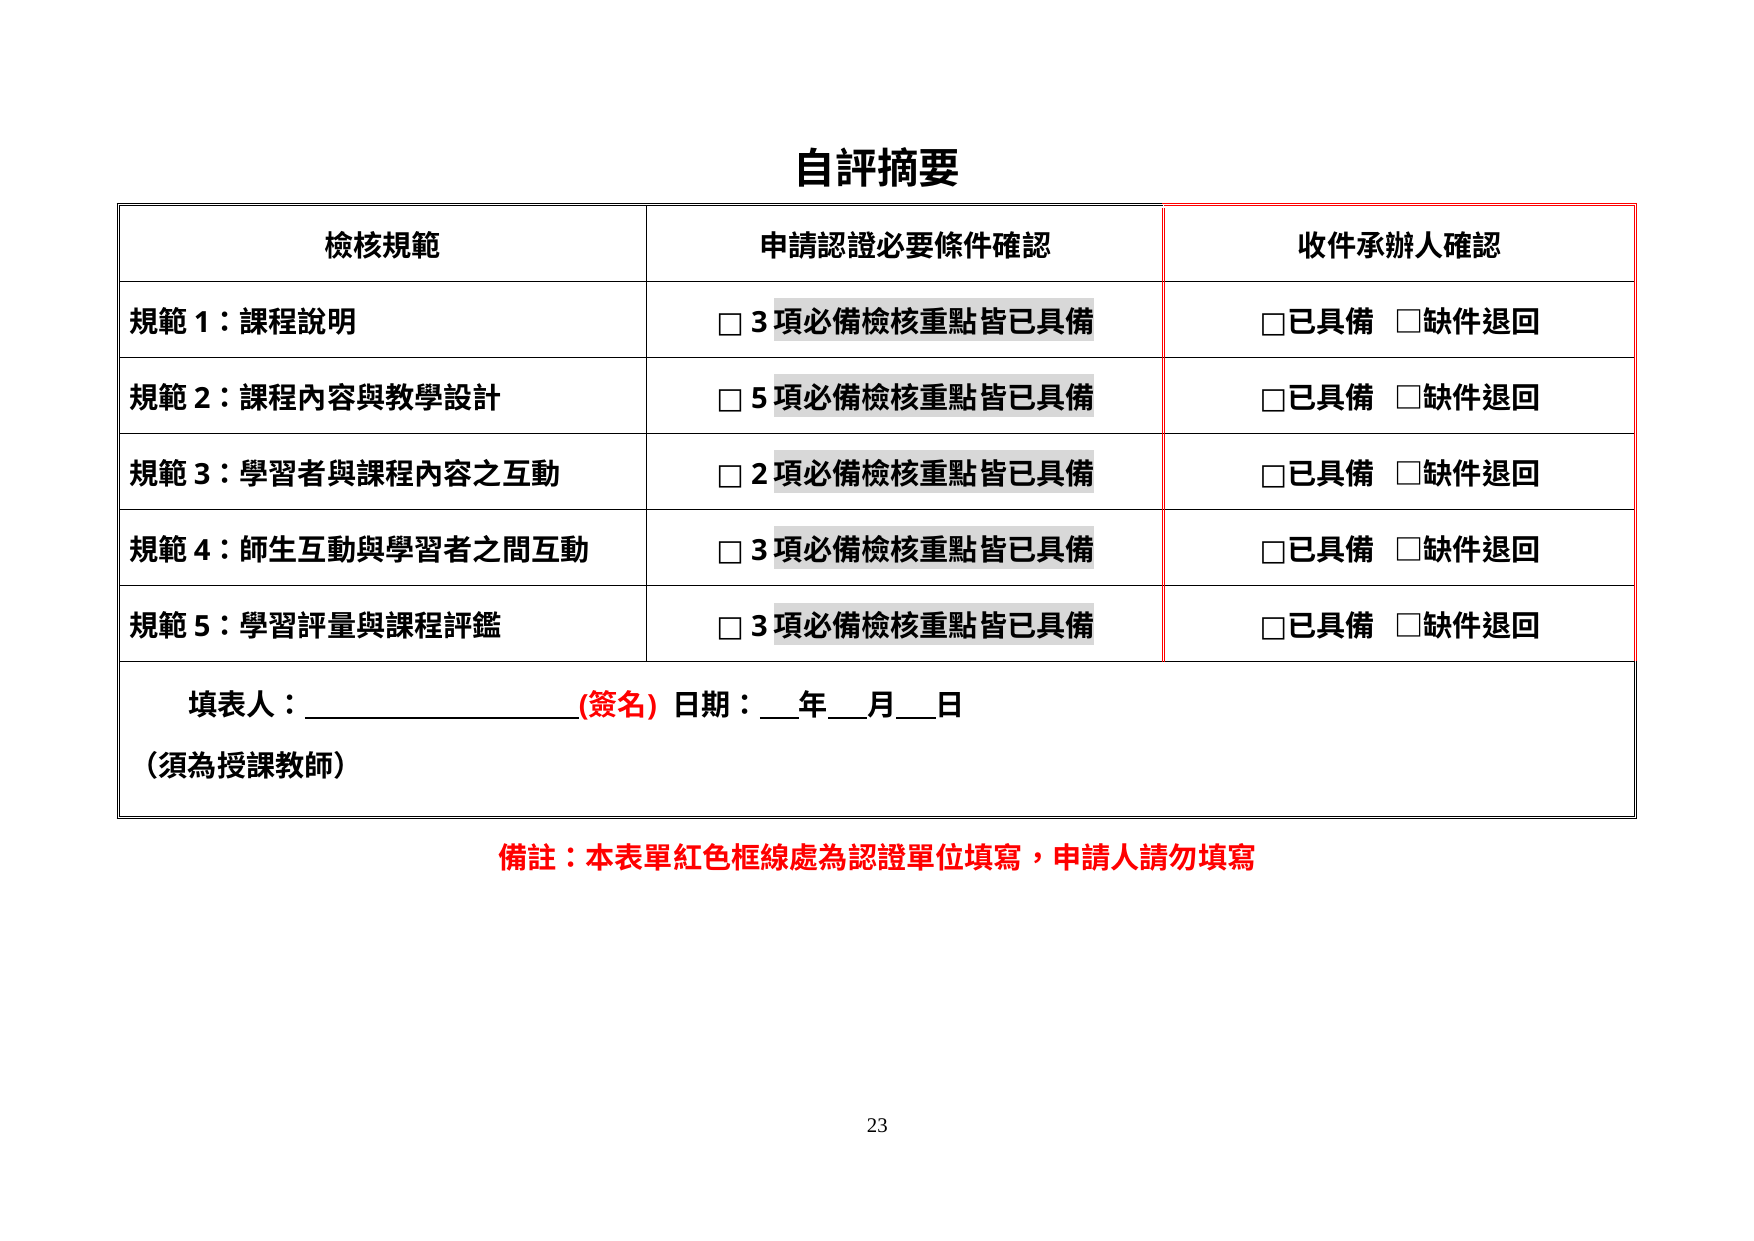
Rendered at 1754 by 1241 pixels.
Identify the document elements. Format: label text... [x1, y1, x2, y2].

table_header 檢核規範 [120, 206, 646, 281]
table_cell □ 3項必備檢核重點皆已具備 [647, 510, 1162, 585]
table_header 申請認證必要條件確認 [647, 204, 1164, 281]
table_cell □ 5項必備檢核重點皆已具備 [647, 358, 1162, 433]
text 自評摘要 [118, 128, 1636, 203]
table_cell 規範4：師生互動與學習者之間互動 [120, 510, 646, 585]
table_cell □已具備 □缺件退回 [1165, 510, 1634, 585]
table_cell □已具備 □缺件退回 [1165, 434, 1634, 509]
table_header 收件承辦人確認 [1164, 206, 1634, 281]
text 備註：本表單紅色框線處為認證單位填寫，申請人請勿填寫 [118, 831, 1636, 877]
table_cell □ 2項必備檢核重點皆已具備 [647, 434, 1162, 509]
table_cell □ 3項必備檢核重點皆已具備 [647, 282, 1162, 357]
table_cell 規範3：學習者與課程內容之互動 [120, 434, 646, 509]
table_cell 規範2：課程內容與教學設計 [120, 358, 646, 433]
table_cell 規範5：學習評量與課程評鑑 [120, 586, 646, 661]
table_cell 填表人： (簽名) 日期： 年 月 日 （須為授課教師） [120, 662, 1634, 816]
table_cell □ 3項必備檢核重點皆已具備 [647, 586, 1162, 661]
table_cell □已具備 □缺件退回 [1165, 358, 1634, 433]
table_cell □已具備 □缺件退回 [1165, 282, 1634, 357]
table_cell □已具備 □缺件退回 [1165, 586, 1634, 661]
table_cell 規範1：課程說明 [120, 282, 646, 357]
